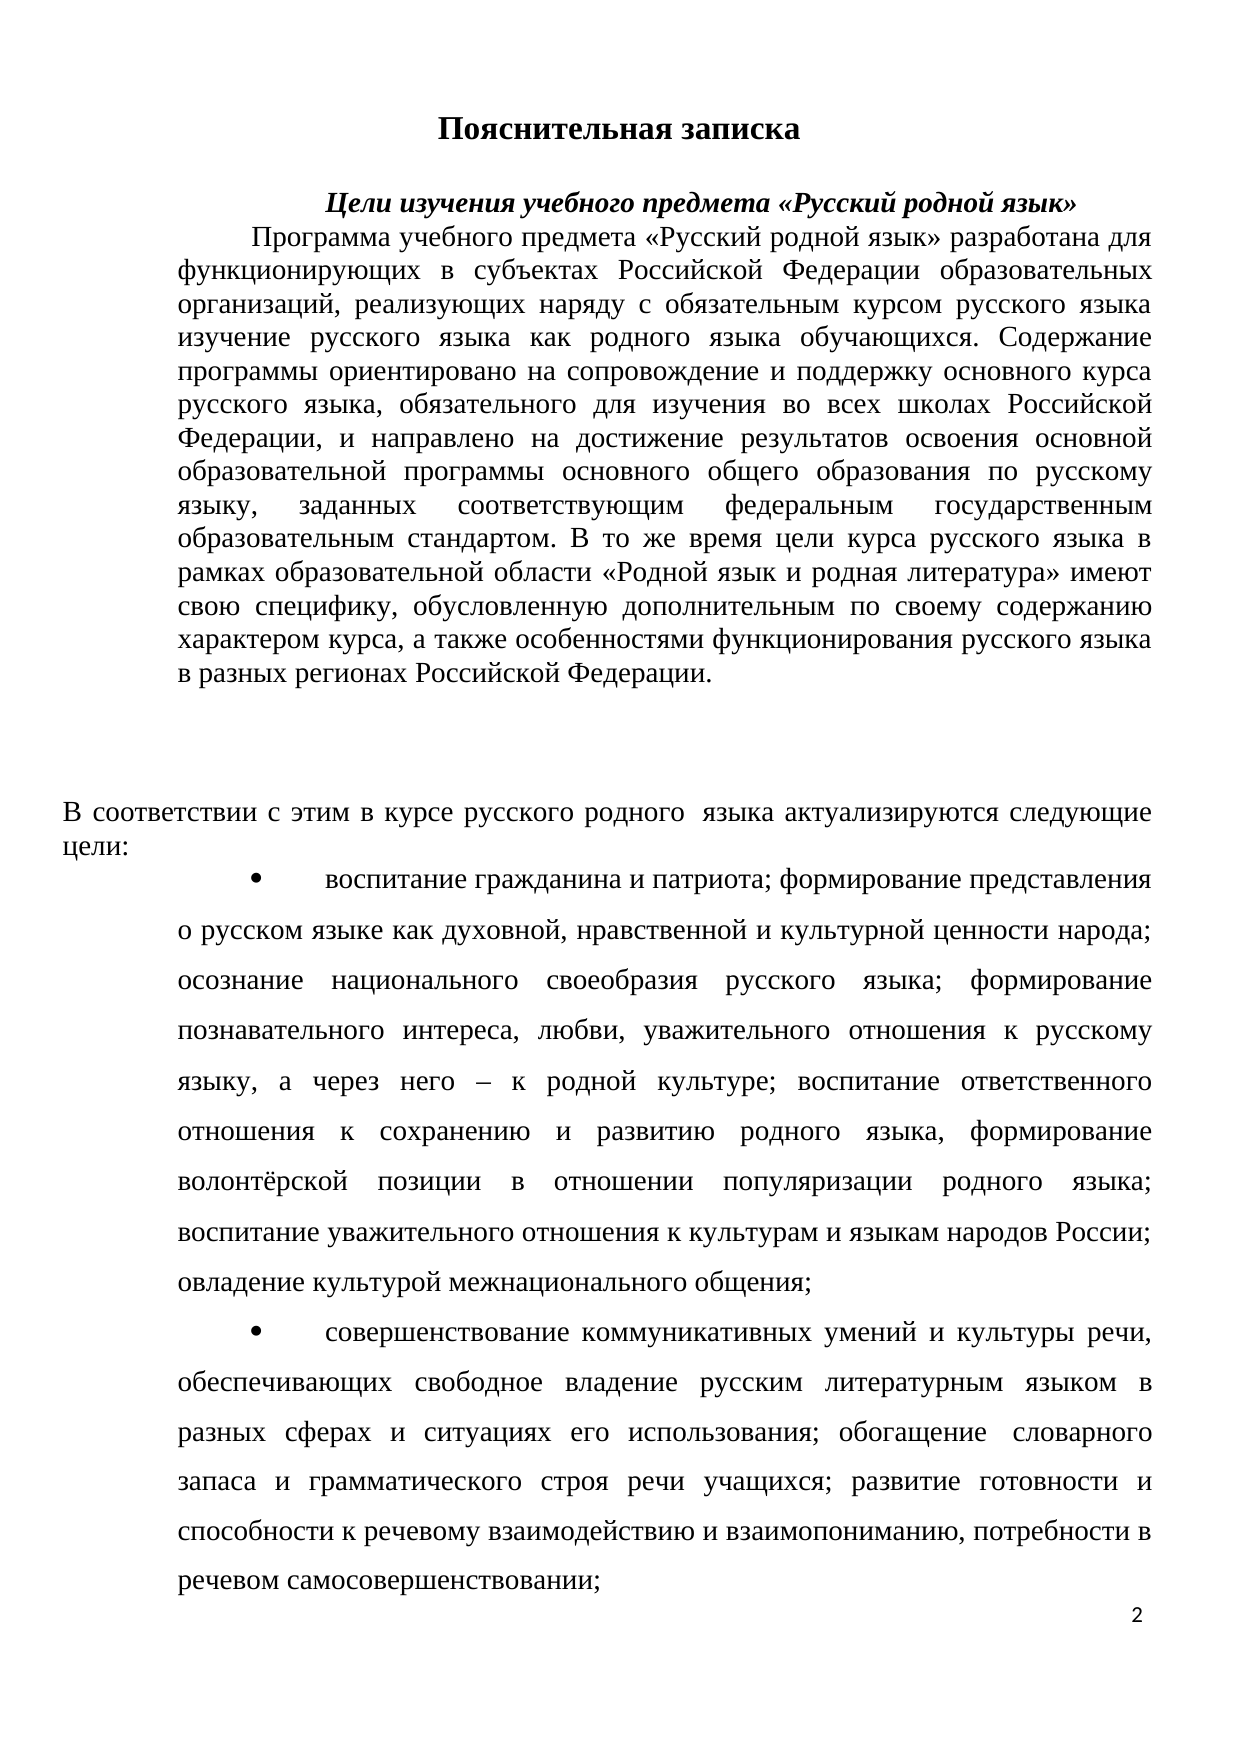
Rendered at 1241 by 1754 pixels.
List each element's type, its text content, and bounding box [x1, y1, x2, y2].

subtitle Цели изучения учебного предмета «Русский родной язык» [325, 185, 1176, 219]
list совершенствование коммуникативных умений и культуры речи, обеспечивающих свободное владение русским литературным языком в разных сферах и ситуациях его использования; обогащение словарного запаса и грамматического строя речи учащихся; развитие готовности и способности к речевому взаимодействию и взаимопониманию, потребности в речевом самосовершенствовании; [177, 1314, 1152, 1596]
text Программа учебного предмета «Русский родной язык» разработана для функционирующих в субъектах Российской Федерации образовательных организаций, реализующих наряду с обязательным курсом русского языка изучение русского языка как родного языка обучающихся. Содержание программы ориентировано на сопровождение и поддержку основного курса русского языка, обязательного для изучения во всех школах Российской Федерации, и направлено на достижение результатов освоения основной образовательной программы основного общего образования по русскому языку, заданных соответствующим федеральным государственным образовательным стандартом. В то же время цели курса русского языка в рамках образовательной области «Родной язык и родная литература» имеют свою специфику, обусловленную дополнительным по своему содержанию характером курса, а также особенностями функционирования русского языка в разных регионах Российской Федерации. [177, 219, 1152, 688]
subtitle Пояснительная записка [62, 108, 1176, 147]
list воспитание гражданина и патриота; формирование представления о русском языке как духовной, нравственной и культурной ценности народа; осознание национального своеобразия русского языка; формирование познавательного интереса, любви, уважительного отношения к русскому языку, а через него – к родной культуре; воспитание ответственного отношения к сохранению и развитию родного языка, формирование волонтёрской позиции в отношении популяризации родного языка; воспитание уважительного отношения к культурам и языкам народов России; овладение культурой межнационального общения; [177, 861, 1152, 1298]
text В соответствии с этим в курсе русского родного языка актуализируются следующие цели: [62, 794, 1152, 861]
